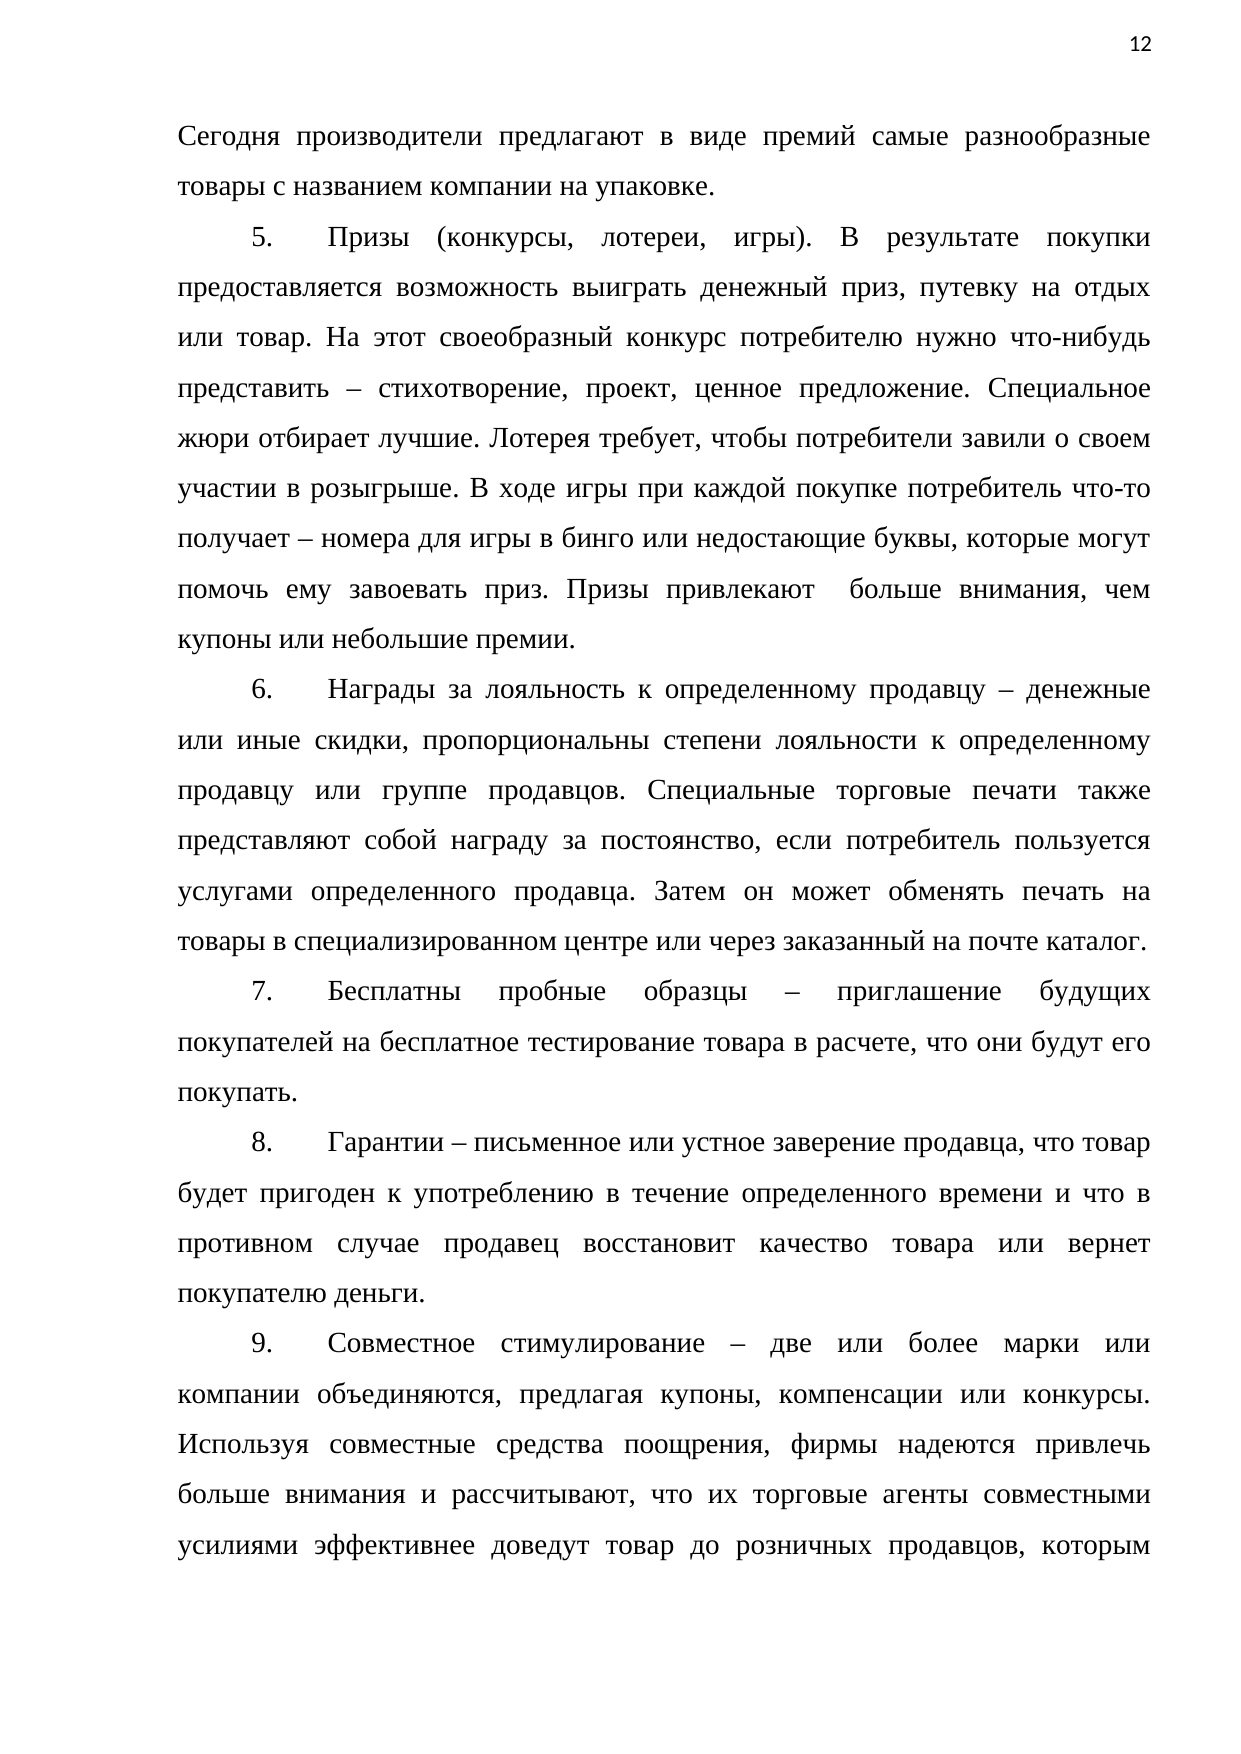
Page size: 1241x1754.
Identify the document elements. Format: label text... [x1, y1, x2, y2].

list Призы (конкурсы, лотереи, игры). В результате покупки предоставляется возможность выиграть денежный приз, путевку на отдых или товар. На этот своеобразный конкурс потребителю нужно что-нибудь представить – стихотворение, проект, ценное предложение. Специальное жюри отбирает лучшие. Лотерея требует, чтобы потребители завили о своем участии в розыгрыше. В ходе игры при каждой покупке потребитель что-то получает – номера для игры в бинго или недостающие буквы, которые могут помочь ему завоевать приз. Призы привлекают больше внимания, чем купоны или небольшие премии. [177, 219, 1152, 655]
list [177, 1326, 1152, 1560]
list Награды за лояльность к определенному продавцу – денежные или иные скидки, пропорциональны степени лояльности к определенному продавцу или группе продавцов. Специальные торговые печати также представляют собой награду за постоянство, если потребитель пользуется услугами определенного продавца. Затем он может обменять печать на товары в специализированном центре или через заказанный на почте каталог. [177, 672, 1152, 957]
list Гарантии – письменное или устное заверение продавца, что товар будет пригоден к употреблению в течение определенного времени и что в противном случае продавец восстановит качество товара или вернет покупателю деньги. [177, 1124, 1152, 1309]
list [177, 118, 1152, 202]
list Бесплатны пробные образцы – приглашение будущих покупателей на бесплатное тестирование товара в расчете, что они будут его покупать. [177, 973, 1152, 1108]
